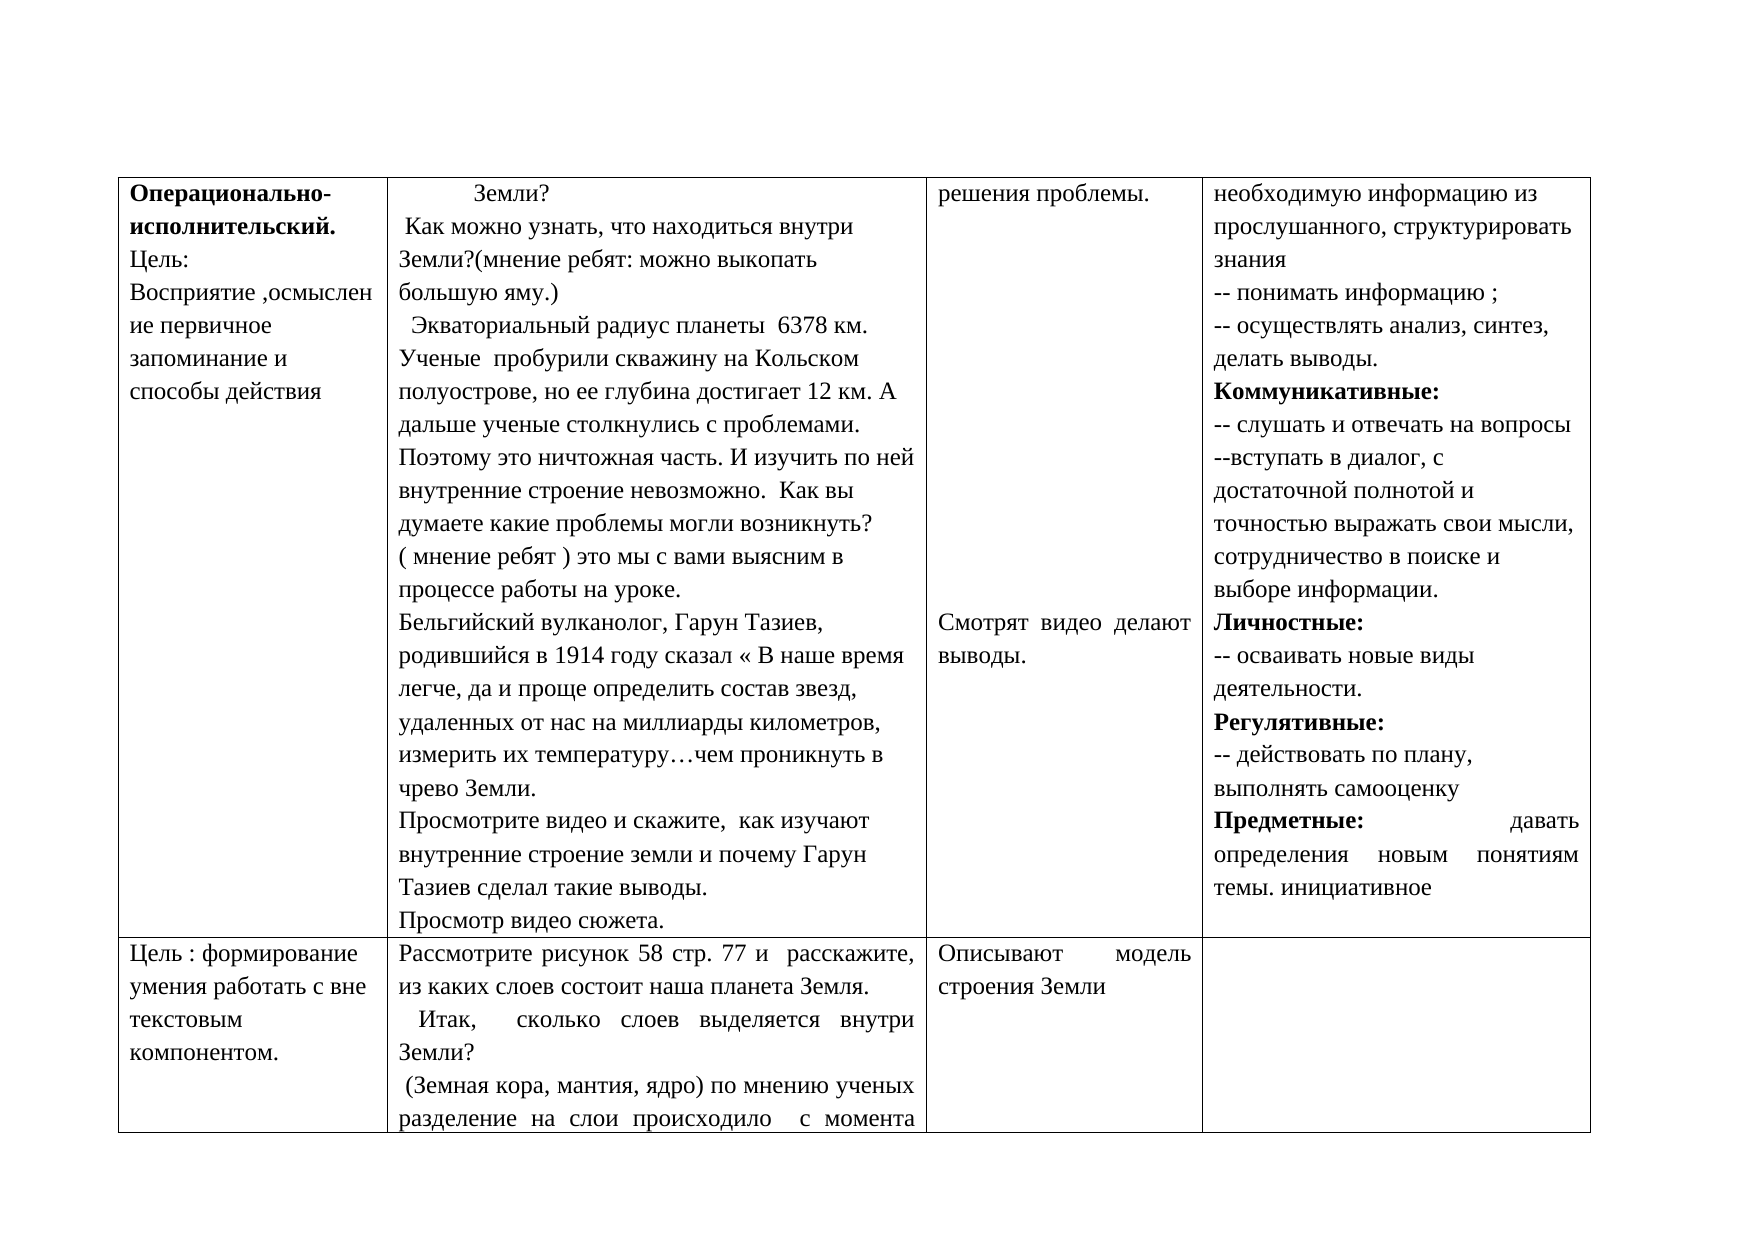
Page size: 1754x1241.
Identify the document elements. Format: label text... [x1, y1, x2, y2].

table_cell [388, 938, 926, 1132]
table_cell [927, 938, 1202, 1132]
table_cell [1203, 938, 1590, 1132]
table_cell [119, 178, 387, 937]
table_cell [927, 178, 1202, 937]
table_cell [1203, 178, 1590, 937]
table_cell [119, 938, 387, 1132]
